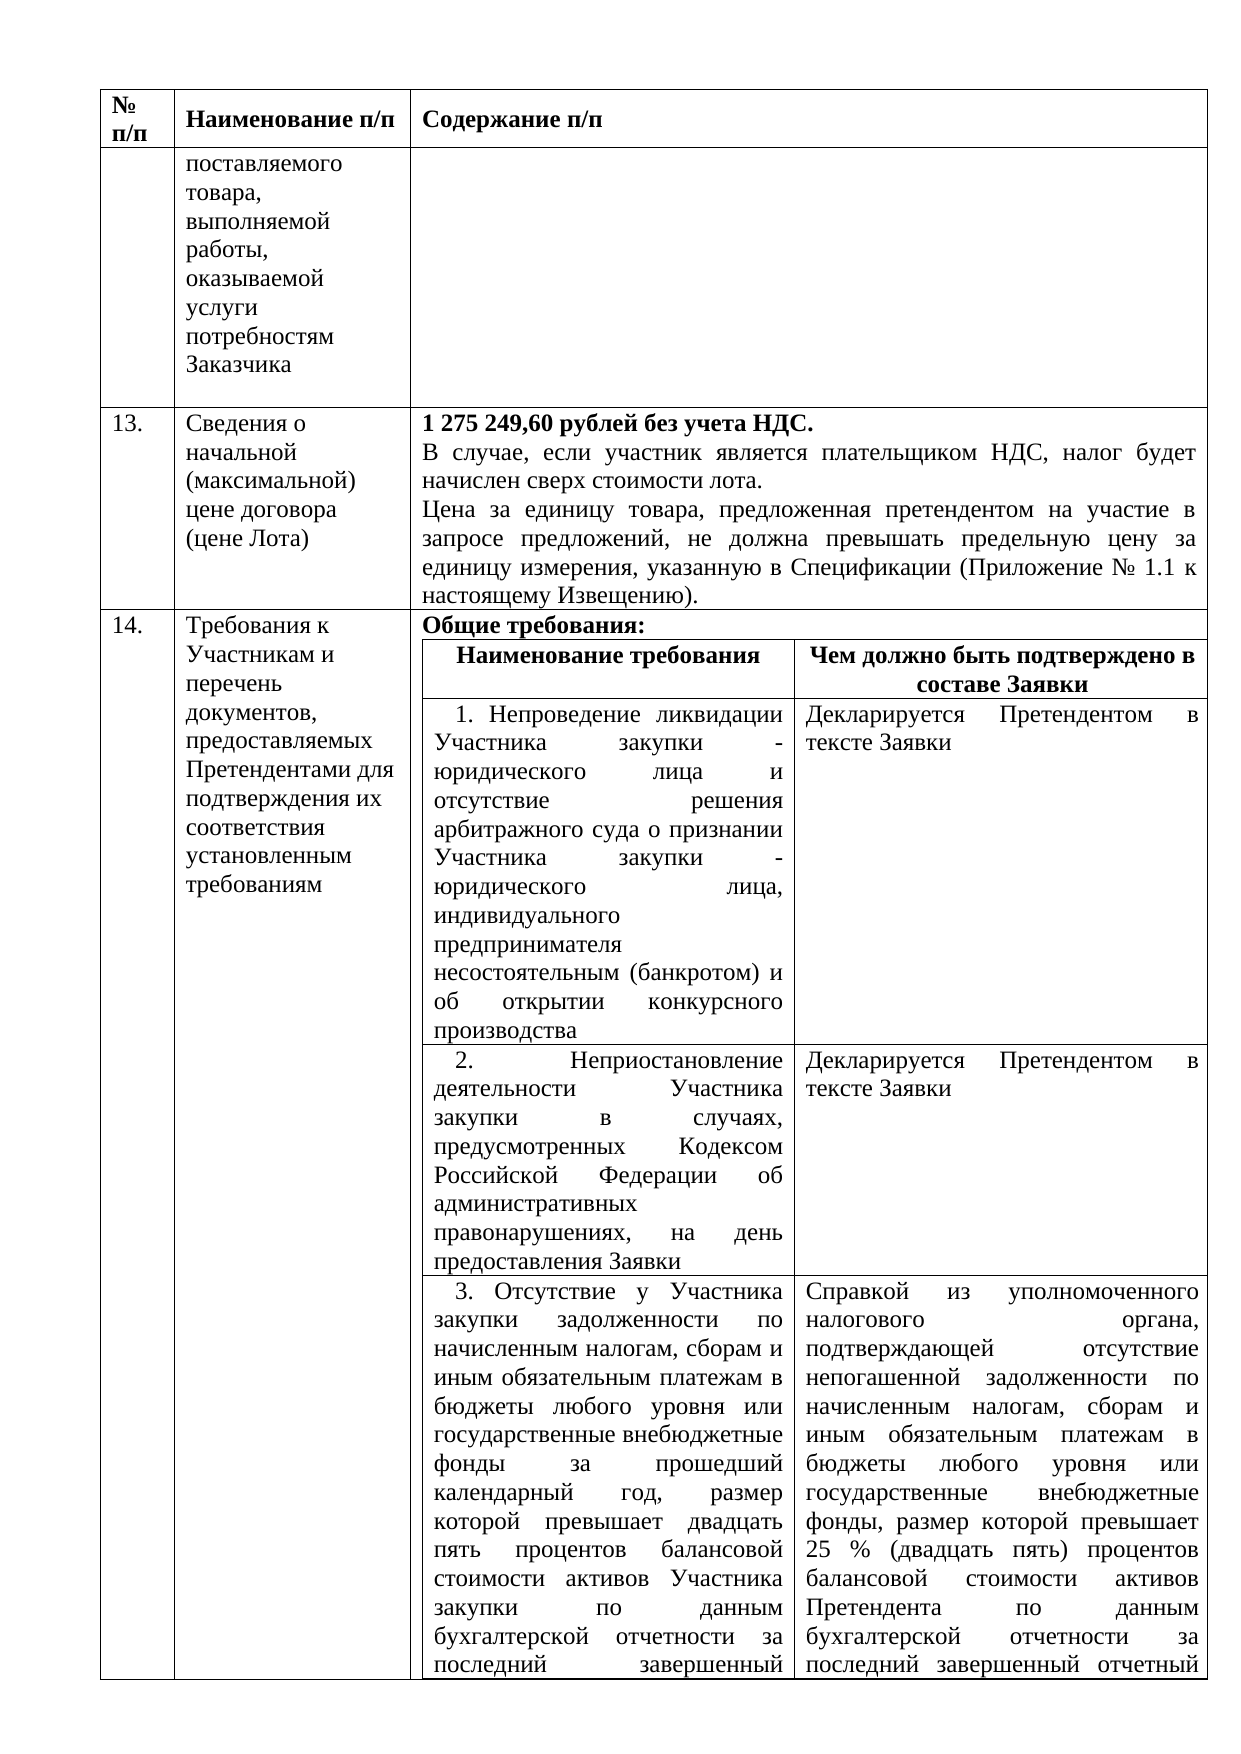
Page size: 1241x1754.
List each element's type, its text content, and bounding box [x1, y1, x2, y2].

table_header Наименование п/п [175, 90, 410, 147]
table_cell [175, 610, 410, 1679]
table_cell Сведения о начальной (максимальной) цене договора (цене Лота) [175, 408, 410, 609]
table_header № п/п [101, 90, 174, 147]
table_cell [101, 408, 174, 609]
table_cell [175, 148, 410, 407]
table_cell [411, 148, 1207, 407]
table_cell [101, 610, 174, 1679]
table_header Содержание п/п [411, 90, 1207, 147]
table_cell Общие требования: [411, 610, 1207, 1679]
table_cell [101, 148, 174, 407]
table_cell 1 275 249,60 рублей без учета НДС. В случае, если участник является плательщиком НДС, налог будет начислен сверх стоимости лота. Цена за единицу товара, предложенная претендентом на участие в запросе предложений, не должна превышать предельную цену за единицу измерения, указанную в Спецификации (Приложение № 1.1 к настоящему Извещению). [411, 408, 1207, 609]
